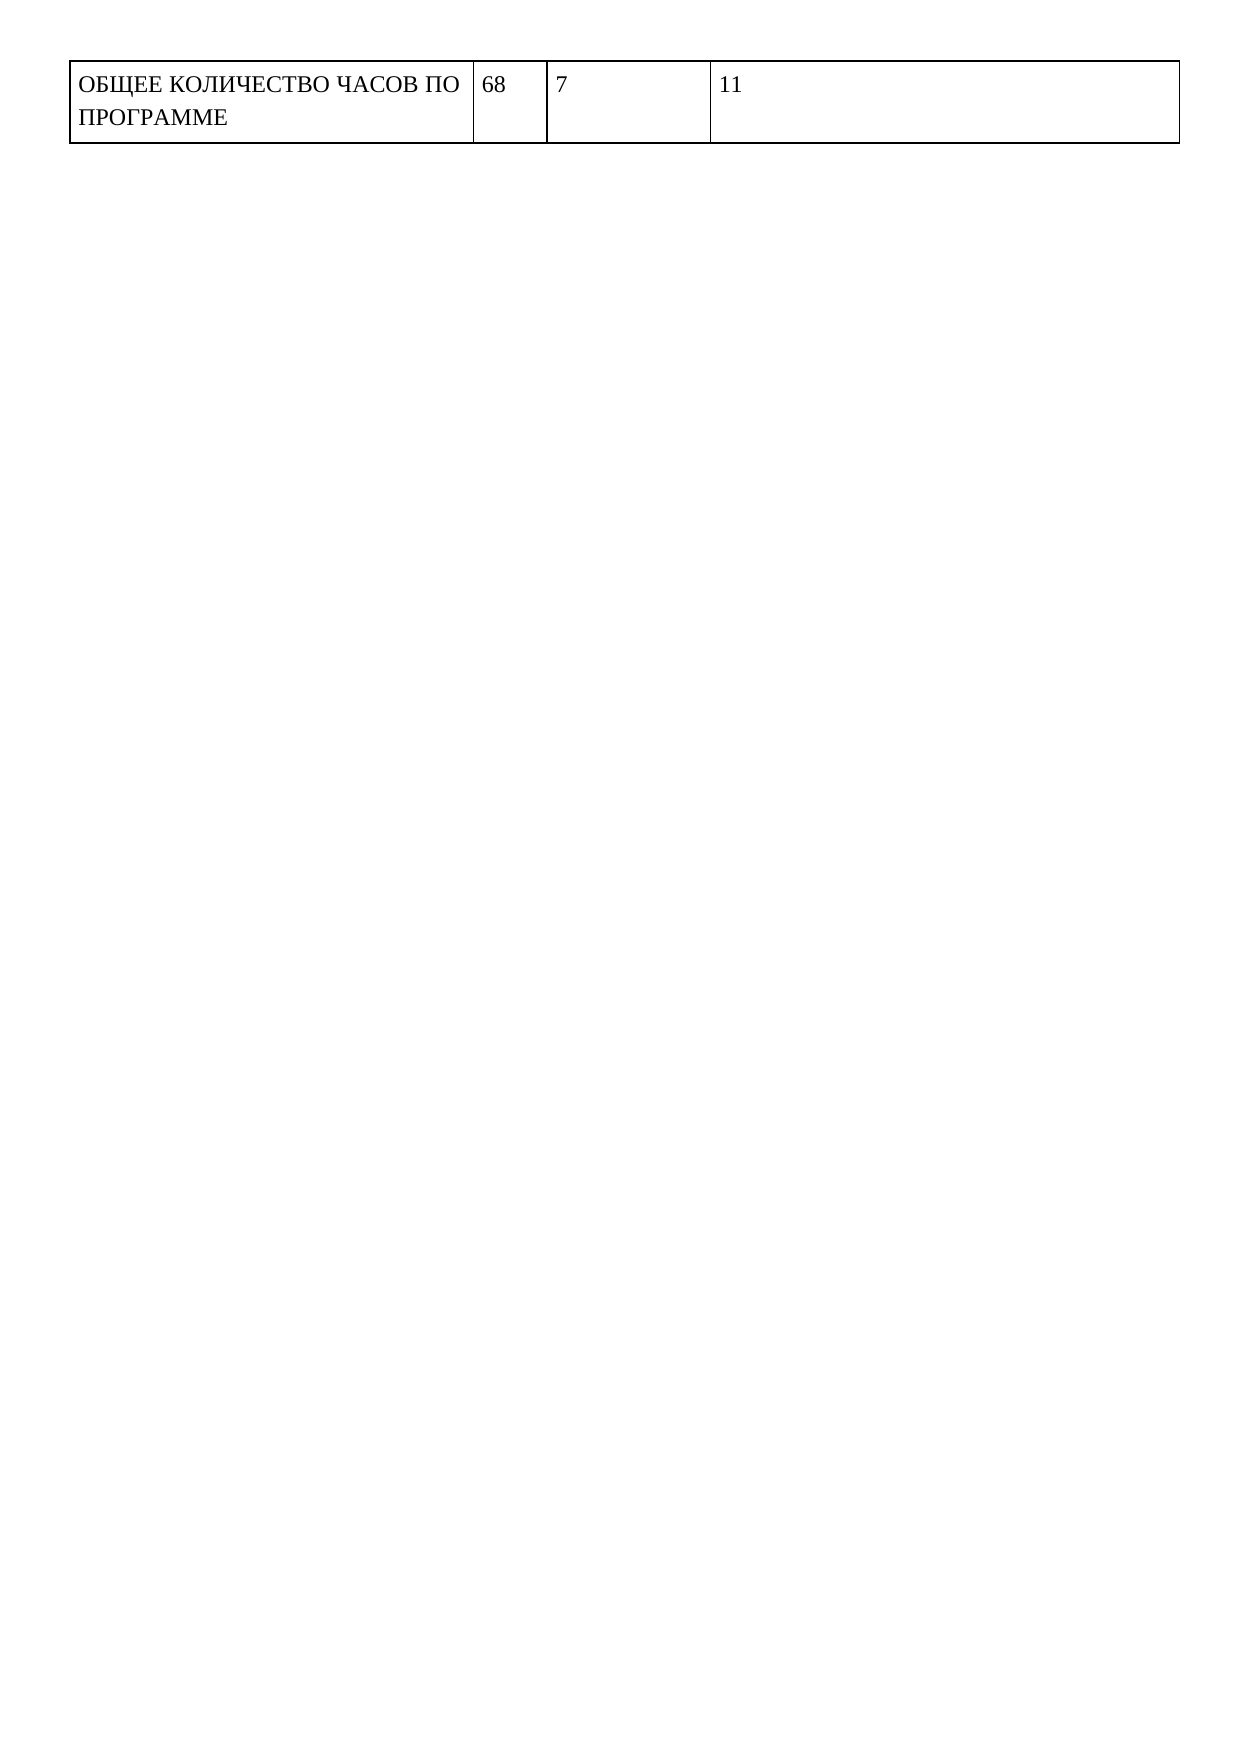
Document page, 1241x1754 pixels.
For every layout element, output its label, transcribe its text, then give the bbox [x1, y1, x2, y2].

table_header 11 [711, 62, 1179, 142]
table_header 7 [548, 62, 710, 142]
table_header ОБЩЕЕ КОЛИЧЕСТВО ЧАСОВ ПО ПРОГРАММЕ [71, 62, 473, 142]
table_header 68 [474, 62, 546, 142]
